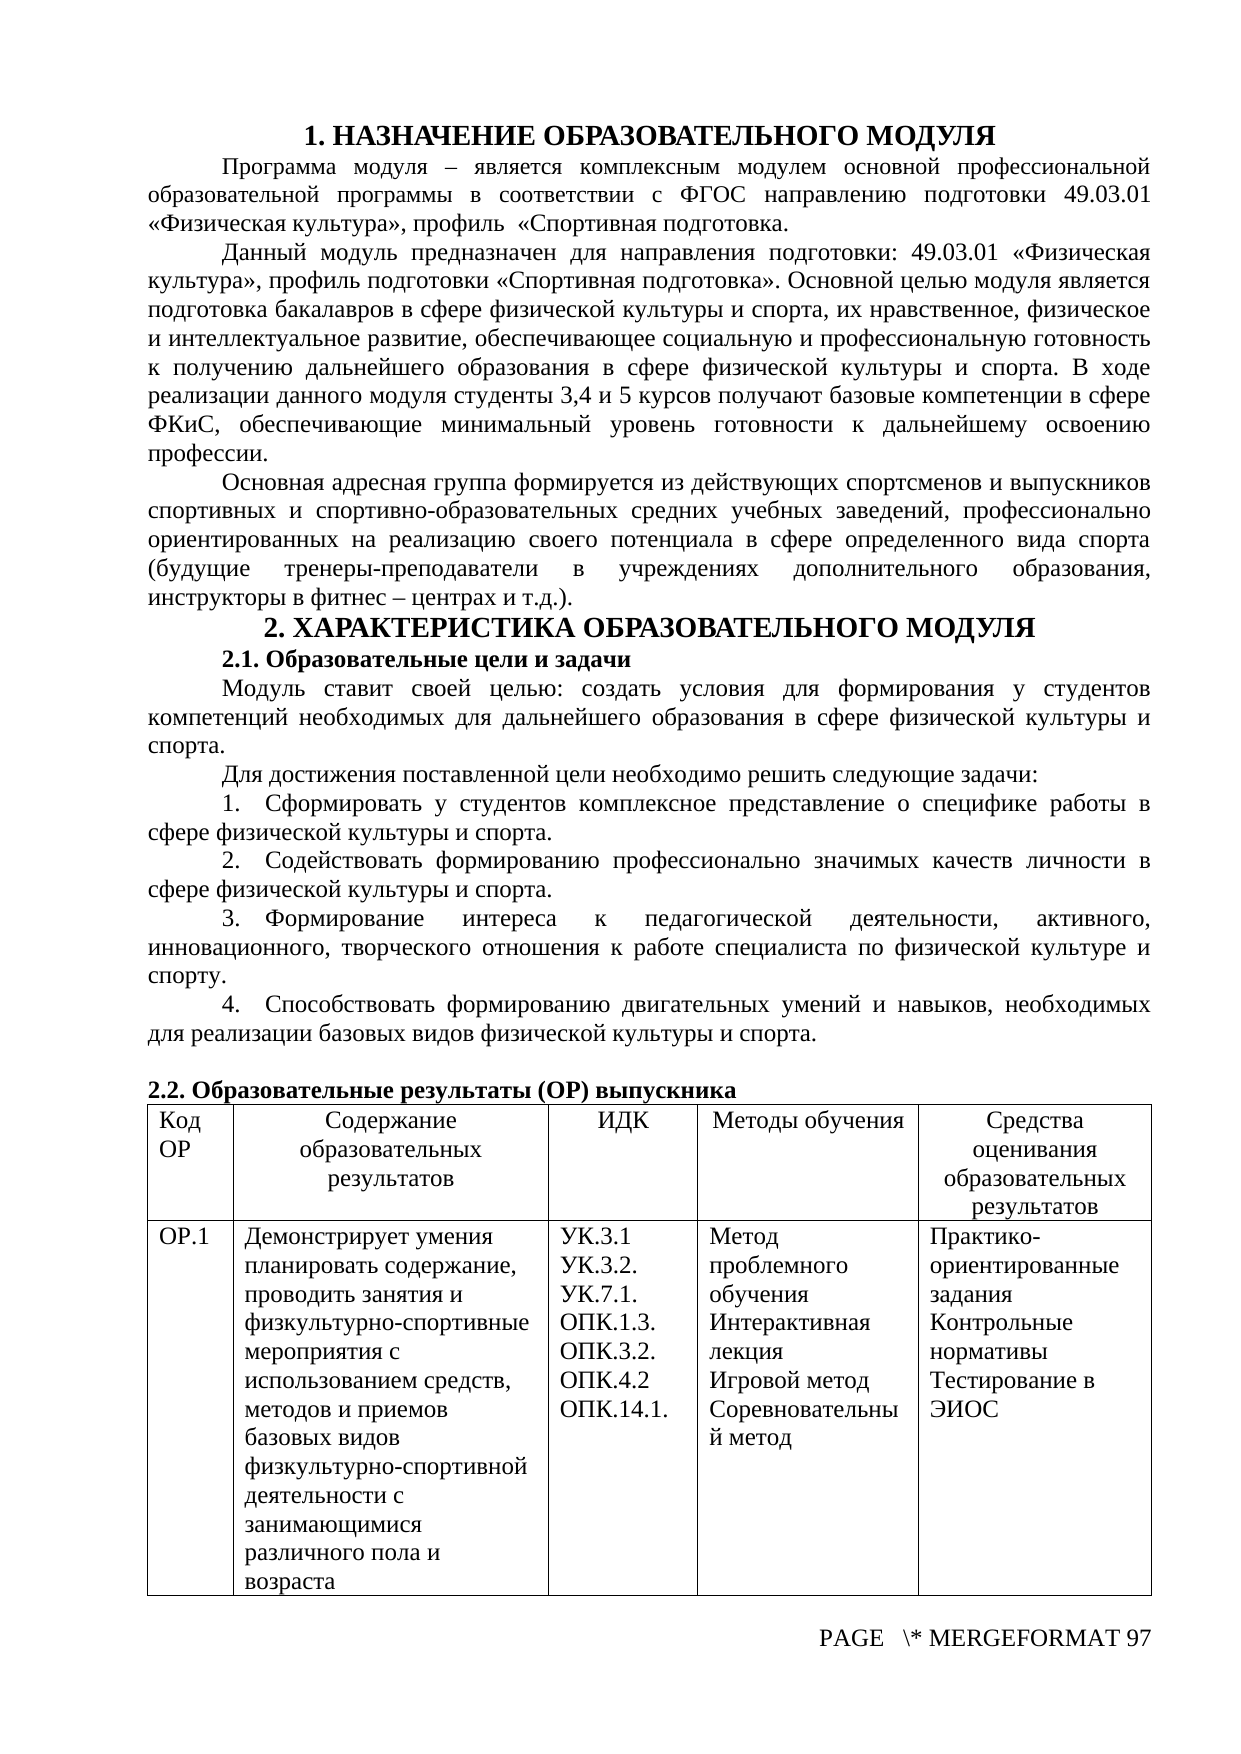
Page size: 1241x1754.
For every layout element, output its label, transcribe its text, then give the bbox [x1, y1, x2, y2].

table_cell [919, 1221, 1151, 1595]
table_header ИДК [549, 1105, 697, 1220]
table_cell Демонстрирует умения планировать содержание, проводить занятия и физкультурно-спортивные мероприятия с использованием средств, методов и приемов базовых видов физкультурно-спортивной деятельности с занимающимися различного пола и возраста [234, 1221, 548, 1595]
table_cell ОР.1 [148, 1221, 233, 1595]
table_header Содержание образовательных результатов [234, 1105, 548, 1220]
text Данный модуль предназначен для направления подготовки: 49.03.01 «Физическая культура», профиль подготовки «Спортивная подготовка». Основной целью модуля является подготовка бакалавров в сфере физической культуры и спорта, их нравственное, физическое и интеллектуальное развитие, обеспечивающее социальную и профессиональную готовность к получению дальнейшего образования в сфере физической культуры и спорта. В ходе реализации данного модуля студенты 3,4 и 5 курсов получают базовые компетенции в сфере ФКиС, обеспечивающие минимальный уровень готовности к дальнейшему освоению профессии. [148, 237, 1152, 467]
table_header Средства оценивания образовательных результатов [919, 1105, 1151, 1220]
table_header Методы обучения [698, 1105, 918, 1220]
subtitle 1. НАЗНАЧЕНИЕ ОБРАЗОВАТЕЛЬНОГО МОДУЛЯ [148, 118, 1152, 152]
text Основная адресная группа формируется из действующих спортсменов и выпускников спортивных и спортивно-образовательных средних учебных заведений, профессионально ориентированных на реализацию своего потенциала в сфере определенного вида спорта (будущие тренеры-преподаватели в учреждениях дополнительного образования, инструкторы в фитнес – центрах и т.д.). [148, 467, 1152, 611]
table_header Код ОР [148, 1105, 233, 1220]
text 3. Формирование интереса к педагогической деятельности, активного, инновационного, творческого отношения к работе специалиста по физической культуре и спорту. [148, 903, 1152, 989]
text 2.2. Образовательные результаты (ОР) выпускника [148, 1075, 1152, 1104]
text 2. Содействовать формированию профессионально значимых качеств личности в сфере физической культуры и спорта. [148, 845, 1152, 903]
text Программа модуля – является комплексным модулем основной профессиональной образовательной программы в соответствии с ФГОС направлению подготовки 49.03.01 «Физическая культура», профиль «Спортивная подготовка. [148, 152, 1152, 237]
text 2.1. Образовательные цели и задачи [148, 644, 1152, 673]
text 4. Способствовать формированию двигательных умений и навыков, необходимых для реализации базовых видов физической культуры и спорта. [148, 989, 1152, 1047]
subtitle 2. ХАРАКТЕРИСТИКА ОБРАЗОВАТЕЛЬНОГО МОДУЛЯ [148, 611, 1152, 644]
text 1. Сформировать у студентов комплексное представление о специфике работы в сфере физической культуры и спорта. [148, 788, 1152, 845]
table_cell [698, 1221, 918, 1595]
table_cell УК.3.1 УК.3.2. УК.7.1. ОПК.1.3. ОПК.3.2. ОПК.4.2 ОПК.14.1. [549, 1221, 697, 1595]
text Для достижения поставленной цели необходимо решить следующие задачи: [148, 759, 1152, 788]
text Модуль ставит своей целью: создать условия для формирования у студентов компетенций необходимых для дальнейшего образования в сфере физической культуры и спорта. [148, 673, 1152, 759]
